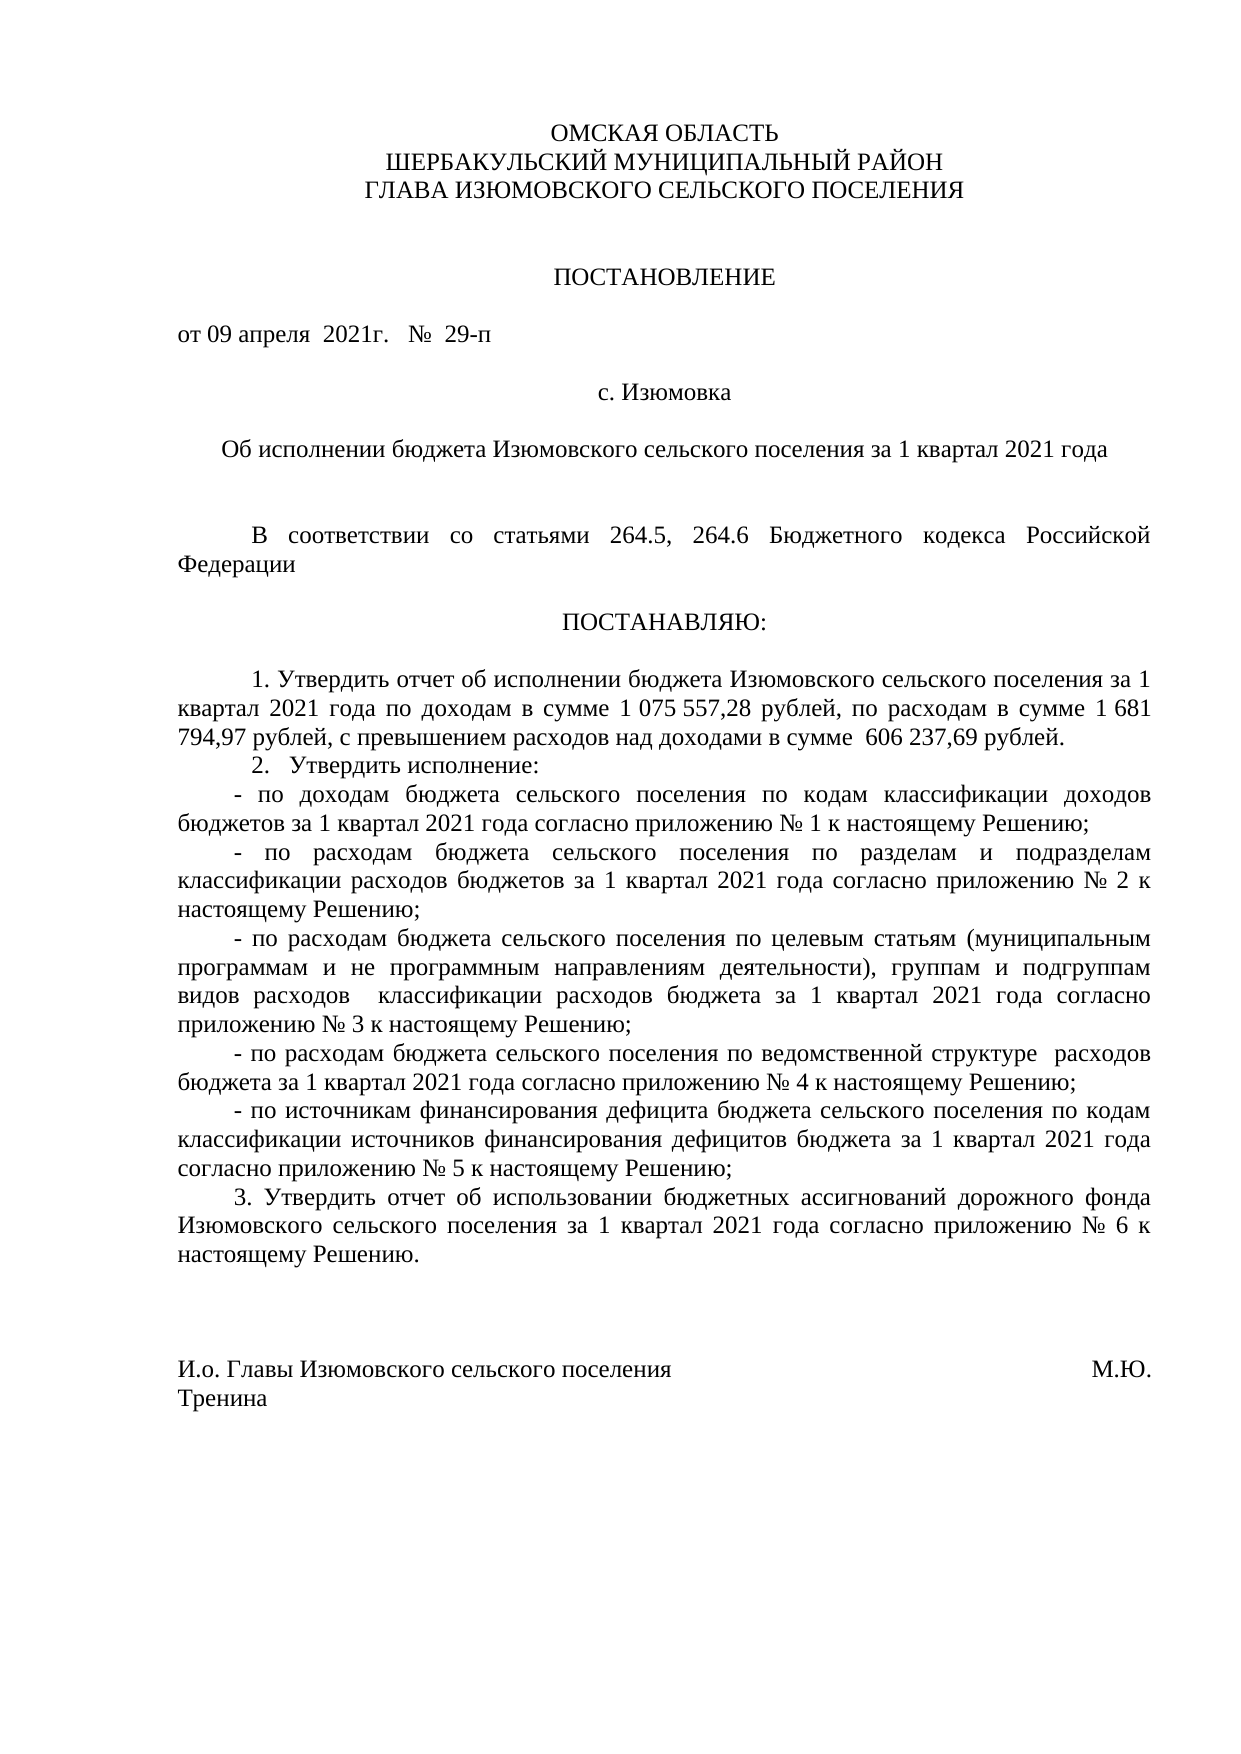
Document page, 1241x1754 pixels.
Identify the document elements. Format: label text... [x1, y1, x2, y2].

text ГЛАВА ИЗЮМОВСКОГО СЕЛЬСКОГО ПОСЕЛЕНИЯ [177, 176, 1152, 204]
text В соответствии со статьями 264.5, 264.6 Бюджетного кодекса Российской Федерации [177, 521, 1152, 578]
text И.о. Главы Изюмовского сельского поселения М.Ю. Тренина [177, 1354, 1152, 1412]
text - по источникам финансирования дефицита бюджета сельского поселения по кодам классификации источников финансирования дефицитов бюджета за 1 квартал 2021 года согласно приложению № 5 к настоящему Решению; [177, 1096, 1152, 1182]
text с. Изюмовка [177, 377, 1152, 406]
text 2. Утвердить исполнение: [177, 751, 1152, 779]
text - по расходам бюджета сельского поселения по разделам и подразделам классификации расходов бюджетов за 1 квартал 2021 года согласно приложению № 2 к настоящему Решению; [177, 837, 1152, 923]
text ПОСТАНОВЛЕНИЕ [177, 262, 1152, 291]
text - по расходам бюджета сельского поселения по ведомственной структуре расходов бюджета за 1 квартал 2021 года согласно приложению № 4 к настоящему Решению; [177, 1038, 1152, 1096]
text ПОСТАНАВЛЯЮ: [177, 607, 1152, 636]
text от 09 апреля 2021г. № 29-п [177, 319, 1152, 348]
text - по доходам бюджета сельского поселения по кодам классификации доходов бюджетов за 1 квартал 2021 года согласно приложению № 1 к настоящему Решению; [177, 779, 1152, 837]
text 1. Утвердить отчет об исполнении бюджета Изюмовского сельского поселения за 1 квартал 2021 года по доходам в сумме 1 075 557,28 рублей, по расходам в сумме 1 681 794,97 рублей, с превышением расходов над доходами в сумме 606 237,69 рублей. [177, 664, 1152, 751]
text ОМСКАЯ ОБЛАСТЬ [177, 118, 1152, 147]
text - по расходам бюджета сельского поселения по целевым статьям (муниципальным программам и не программным направлениям деятельности), группам и подгруппам видов расходов классификации расходов бюджета за 1 квартал 2021 года согласно приложению № 3 к настоящему Решению; [177, 923, 1152, 1038]
text ШЕРБАКУЛЬСКИЙ МУНИЦИПАЛЬНЫЙ РАЙОН [177, 147, 1152, 176]
text Об исполнении бюджета Изюмовского сельского поселения за 1 квартал 2021 года [177, 434, 1152, 463]
text 3. Утвердить отчет об использовании бюджетных ассигнований дорожного фонда Изюмовского сельского поселения за 1 квартал 2021 года согласно приложению № 6 к настоящему Решению. [177, 1182, 1152, 1268]
